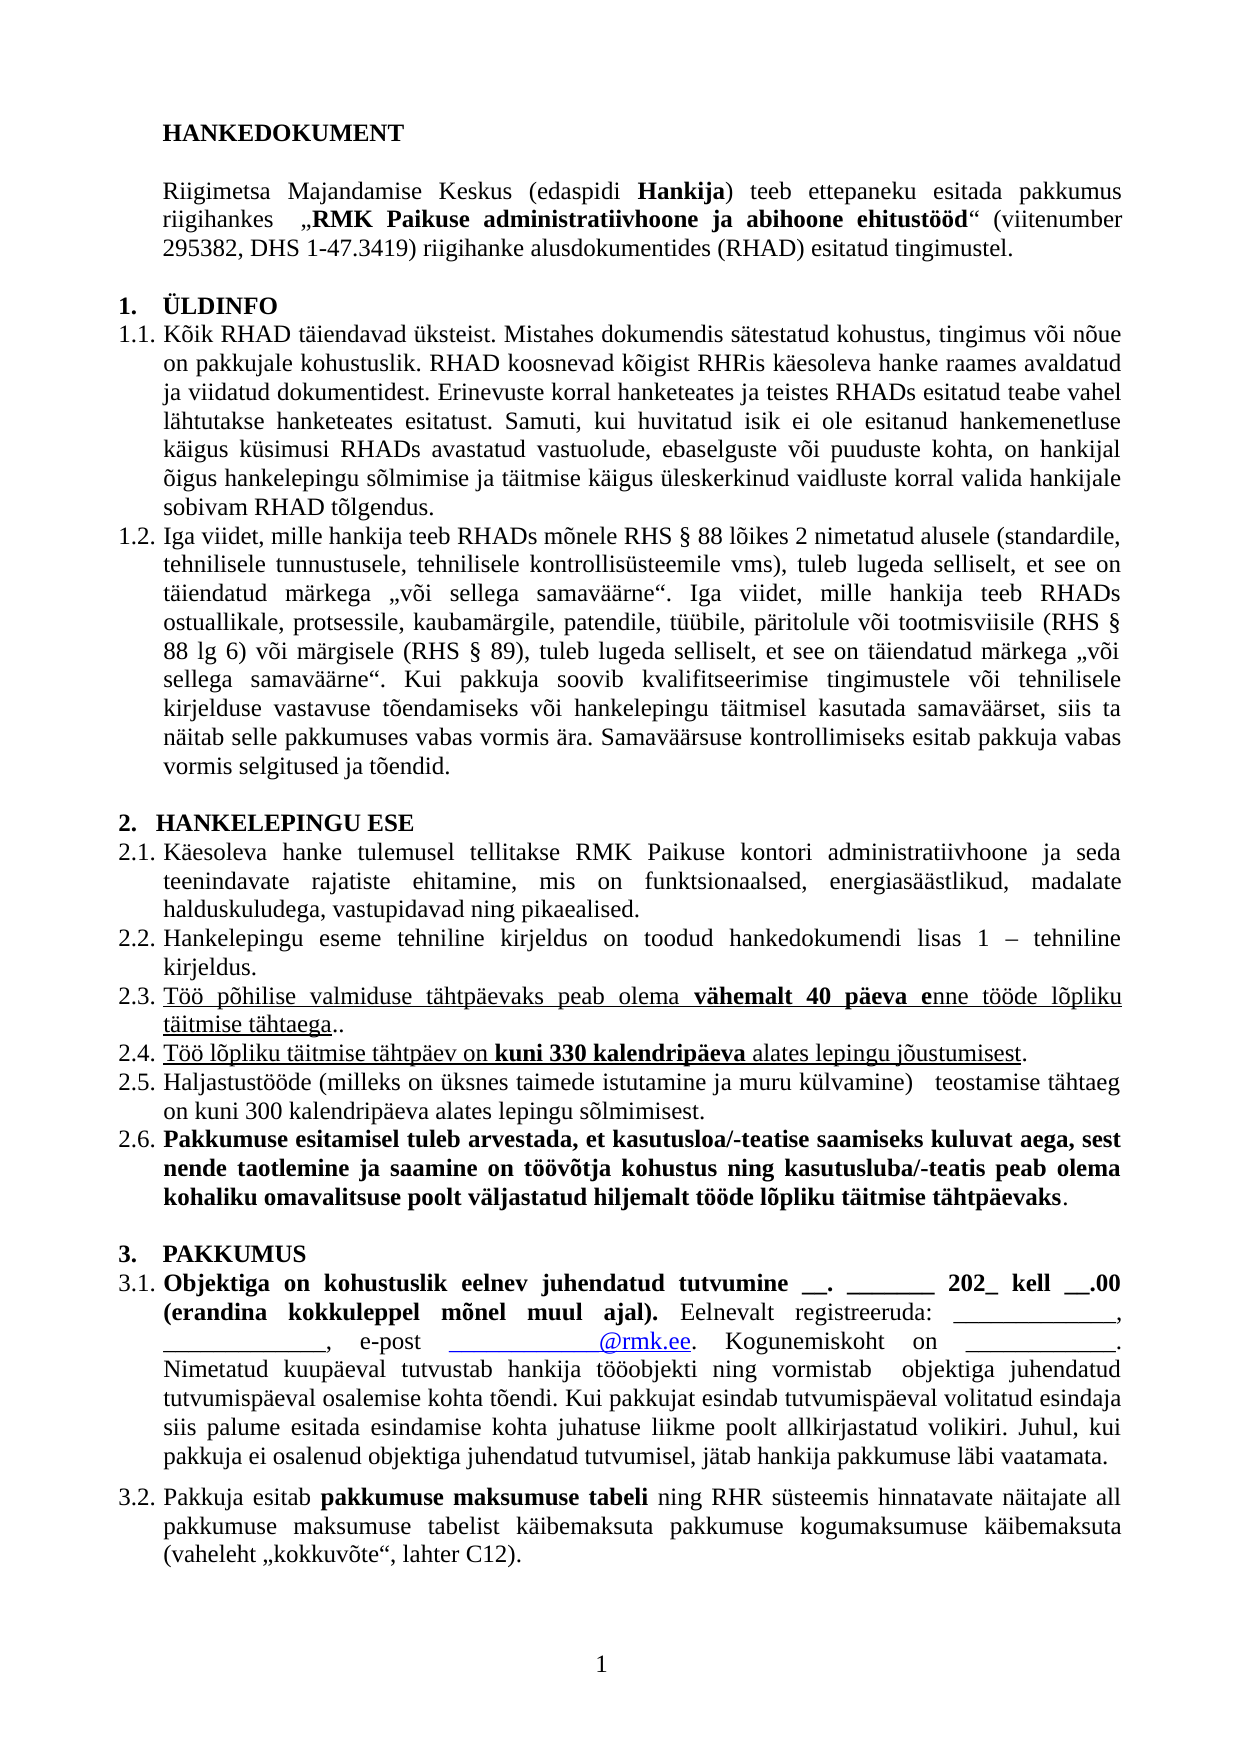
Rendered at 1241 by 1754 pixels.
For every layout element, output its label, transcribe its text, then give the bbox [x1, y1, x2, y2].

text Käesoleva hanke tulemusel tellitakse RMK Paikuse kontori administratiivhoone ja seda teenindavate rajatiste ehitamine, mis on funktsionaalsed, energiasäästlikud, madalate halduskuludega, vastupidavad ning pikaealised. [118, 837, 1122, 923]
list ÜLDINFO [118, 291, 1122, 319]
text Töö põhilise valmiduse tähtpäevaks peab olema vähemalt 40 päeva enne tööde lõpliku täitmise tähtaega.. [118, 981, 1122, 1038]
text Töö lõpliku täitmise tähtpäev on kuni 330 kalendripäeva alates lepingu jõustumisest. [118, 1038, 1122, 1067]
text Hankelepingu eseme tehniline kirjeldus on toodud hankedokumendi lisas 1 – tehniline kirjeldus. [118, 923, 1122, 981]
text Kõik RHAD täiendavad üksteist. Mistahes dokumendis sätestatud kohustus, tingimus või nõue on pakkujale kohustuslik. RHAD koosnevad kõigist RHRis käesoleva hanke raames avaldatud ja viidatud dokumentidest. Erinevuste korral hanketeates ja teistes RHADs esitatud teabe vahel lähtutakse hanketeates esitatust. Samuti, kui huvitatud isik ei ole esitanud hankemenetluse käigus küsimusi RHADs avastatud vastuolude, ebaselguste või puuduste kohta, on hankijal õigus hankelepingu sõlmimise ja täitmise käigus üleskerkinud vaidluste korral valida hankijale sobivam RHAD tõlgendus. [118, 319, 1122, 521]
list HANKEDOKUMENT [162, 118, 1122, 147]
text Haljastustööde (milleks on üksnes taimede istutamine ja muru külvamine) teostamise tähtaeg on kuni 300 kalendripäeva alates lepingu sõlmimisest. [118, 1067, 1122, 1124]
list PAKKUMUS [118, 1239, 1122, 1268]
list HANKELEPINGU ESE [118, 808, 1122, 837]
text Iga viidet, mille hankija teeb RHADs mõnele RHS § 88 lõikes 2 nimetatud alusele (standardile, tehnilisele tunnustusele, tehnilisele kontrollisüsteemile vms), tuleb lugeda selliselt, et see on täiendatud märkega „või sellega samaväärne“. Iga viidet, mille hankija teeb RHADs ostuallikale, protsessile, kaubamärgile, patendile, tüübile, päritolule või tootmisviisile (RHS § 88 lg 6) või märgisele (RHS § 89), tuleb lugeda selliselt, et see on täiendatud märkega „või sellega samaväärne“. Kui pakkuja soovib kvalifitseerimise tingimustele või tehnilisele kirjelduse vastavuse tõendamiseks või hankelepingu täitmisel kasutada samaväärset, siis ta näitab selle pakkumuses vabas vormis ära. Samaväärsuse kontrollimiseks esitab pakkuja vabas vormis selgitused ja tõendid. [118, 521, 1122, 779]
text Objektiga on kohustuslik eelnev juhendatud tutvumine __. _______ 202_ kell __.00 (erandina kokkuleppel mõnel muul ajal). Eelnevalt registreeruda: _____________, _____________, e-post ____________@rmk.ee. Kogunemiskoht on ____________. Nimetatud kuupäeval tutvustab hankija tööobjekti ning vormistab objektiga juhendatud tutvumispäeval osalemise kohta tõendi. Kui pakkujat esindab tutvumispäeval volitatud esindaja siis palume esitada esindamise kohta juhatuse liikme poolt allkirjastatud volikiri. Juhul, kui pakkuja ei osalenud objektiga juhendatud tutvumisel, jätab hankija pakkumuse läbi vaatamata. [118, 1268, 1122, 1469]
list Riigimetsa Majandamise Keskus (edaspidi Hankija) teeb ettepaneku esitada pakkumus riigihankes „RMK Paikuse administratiivhoone ja abihoone ehitustööd“ (viitenumber 295382, DHS 1-47.3419) riigihanke alusdokumentides (RHAD) esitatud tingimustel. [162, 176, 1122, 262]
text Pakkumuse esitamisel tuleb arvestada, et kasutusloa/-teatise saamiseks kuluvat aega, sest nende taotlemine ja saamine on töövõtja kohustus ning kasutusluba/-teatis peab olema kohaliku omavalitsuse poolt väljastatud hiljemalt tööde lõpliku täitmise tähtpäevaks. [118, 1124, 1122, 1211]
text Pakkuja esitab pakkumuse maksumuse tabeli ning RHR süsteemis hinnatavate näitajate all pakkumuse maksumuse tabelist käibemaksuta pakkumuse kogumaksumuse käibemaksuta (vaheleht „kokkuvõte“, lahter C12). [118, 1482, 1122, 1568]
